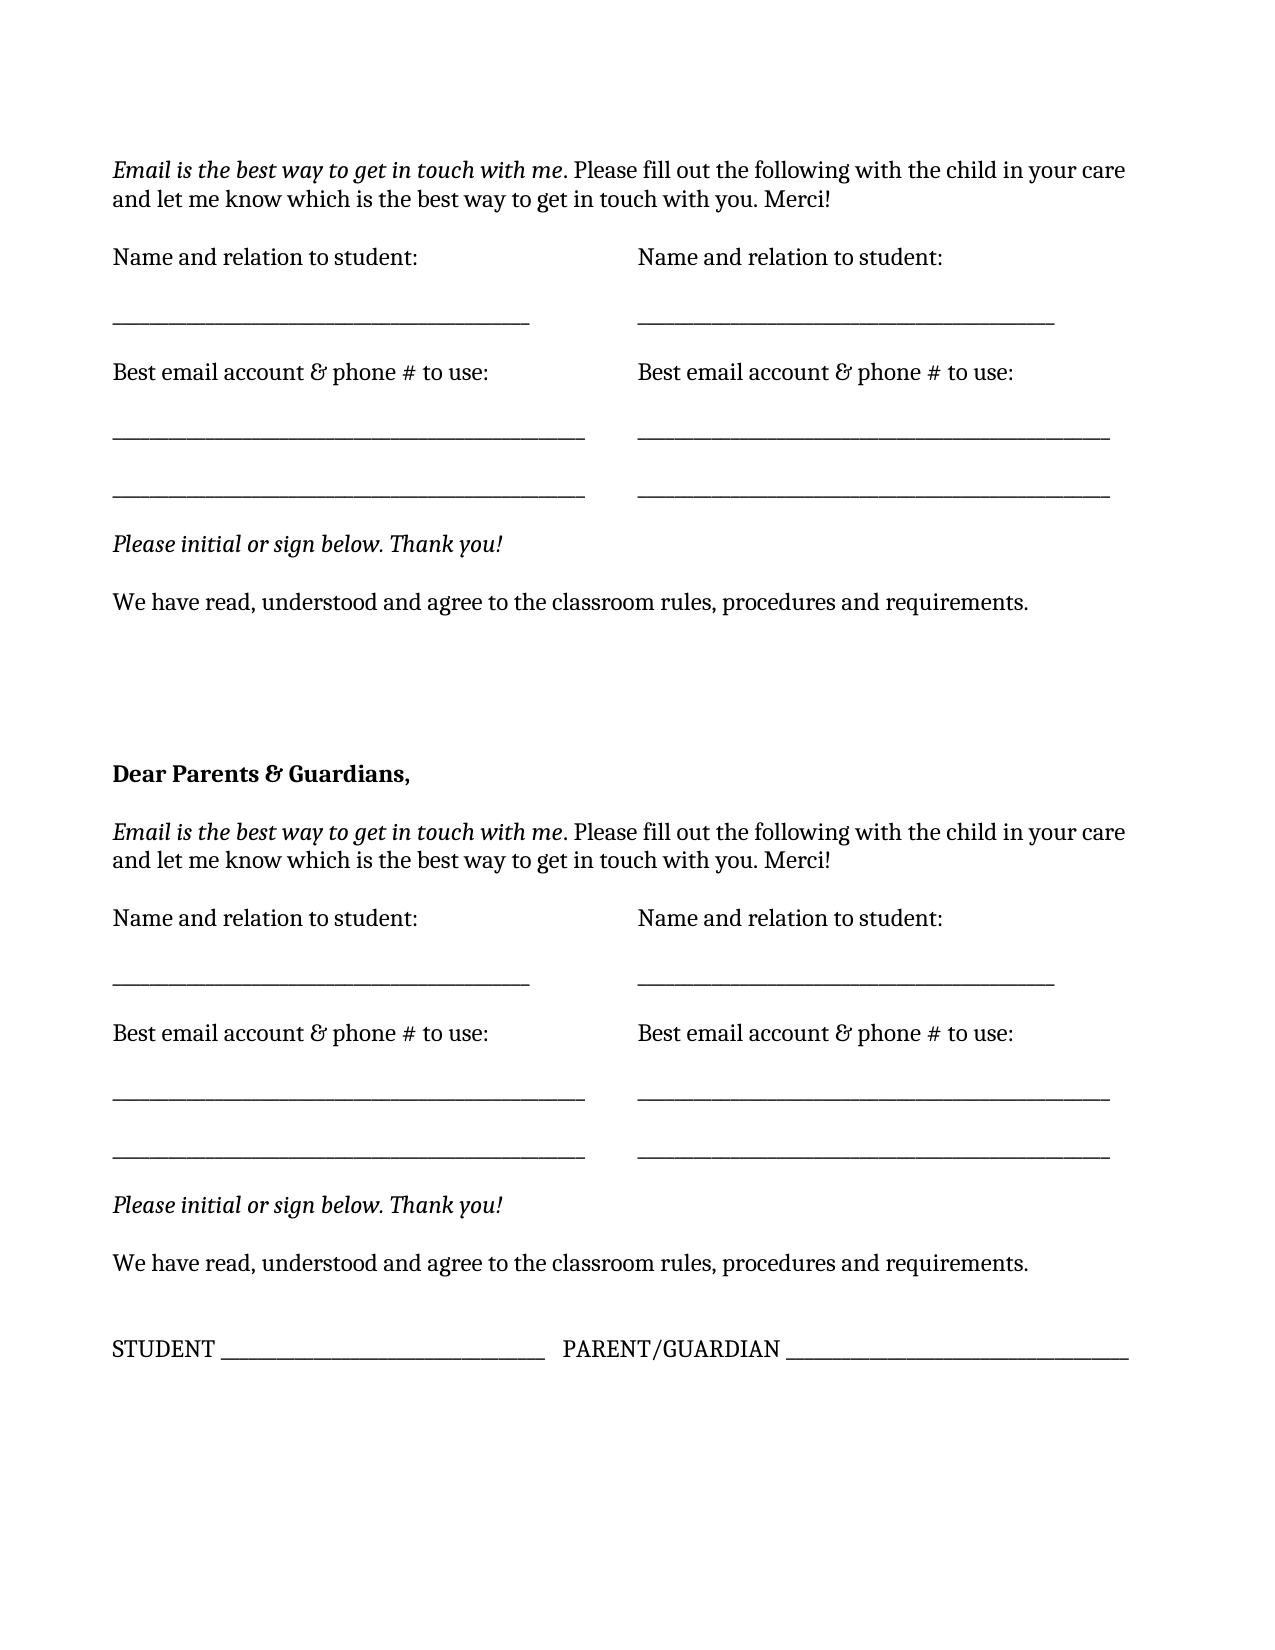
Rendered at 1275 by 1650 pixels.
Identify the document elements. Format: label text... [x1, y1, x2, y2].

text Name and relation to student: Name and relation to student: [112, 904, 1162, 932]
text Please initial or sign below. Thank you! [112, 530, 1162, 559]
text ___________________________________________________ ___________________________________________________ [112, 1076, 1162, 1105]
text Please initial or sign below. Thank you! [112, 1191, 1162, 1220]
text We have read, understood and agree to the classroom rules, procedures and requirements. [112, 587, 1162, 616]
text STUDENT ___________________________________ PARENT/GUARDIAN _____________________________________ [112, 1335, 1162, 1364]
text _____________________________________________ _____________________________________________ [112, 300, 1162, 329]
text Email is the best way to get in touch with me. Please fill out the following with the child in your care and let me know which is the best way to get in touch with you. Merci! [112, 156, 1162, 214]
text ___________________________________________________ ___________________________________________________ [112, 472, 1162, 501]
text Name and relation to student: Name and relation to student: [112, 242, 1162, 271]
text Best email account & phone # to use: Best email account & phone # to use: [112, 357, 1162, 386]
text Best email account & phone # to use: Best email account & phone # to use: [112, 1019, 1162, 1047]
text ___________________________________________________ ___________________________________________________ [112, 415, 1162, 444]
text Email is the best way to get in touch with me. Please fill out the following with the child in your care and let me know which is the best way to get in touch with you. Merci! [112, 817, 1162, 875]
text We have read, understood and agree to the classroom rules, procedures and requirements. [112, 1249, 1162, 1277]
text ___________________________________________________ ___________________________________________________ [112, 1134, 1162, 1162]
text _____________________________________________ _____________________________________________ [112, 961, 1162, 990]
text Dear Parents & Guardians, [112, 760, 1162, 789]
